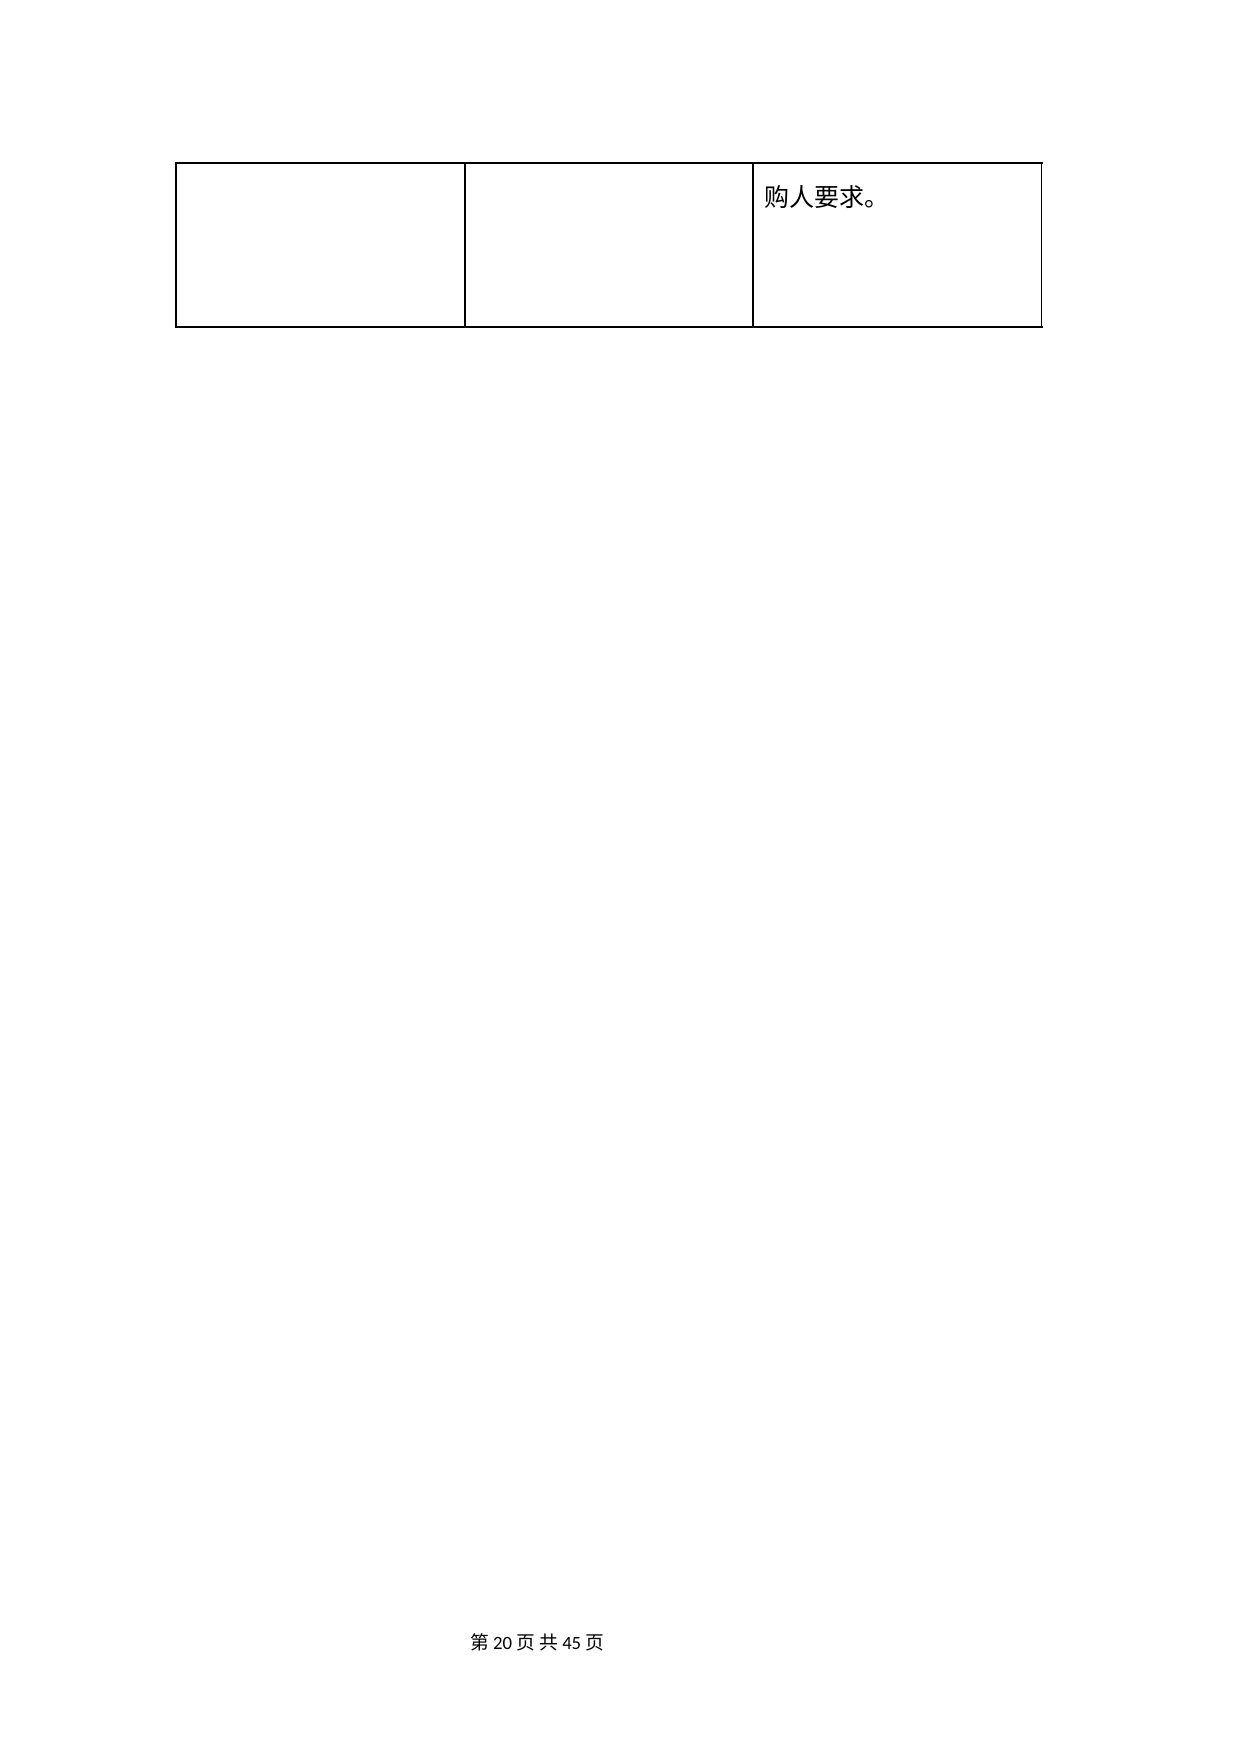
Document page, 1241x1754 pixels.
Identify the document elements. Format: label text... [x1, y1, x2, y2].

table_cell [466, 164, 752, 326]
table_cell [754, 164, 1041, 326]
table_cell 1 [177, 164, 464, 326]
